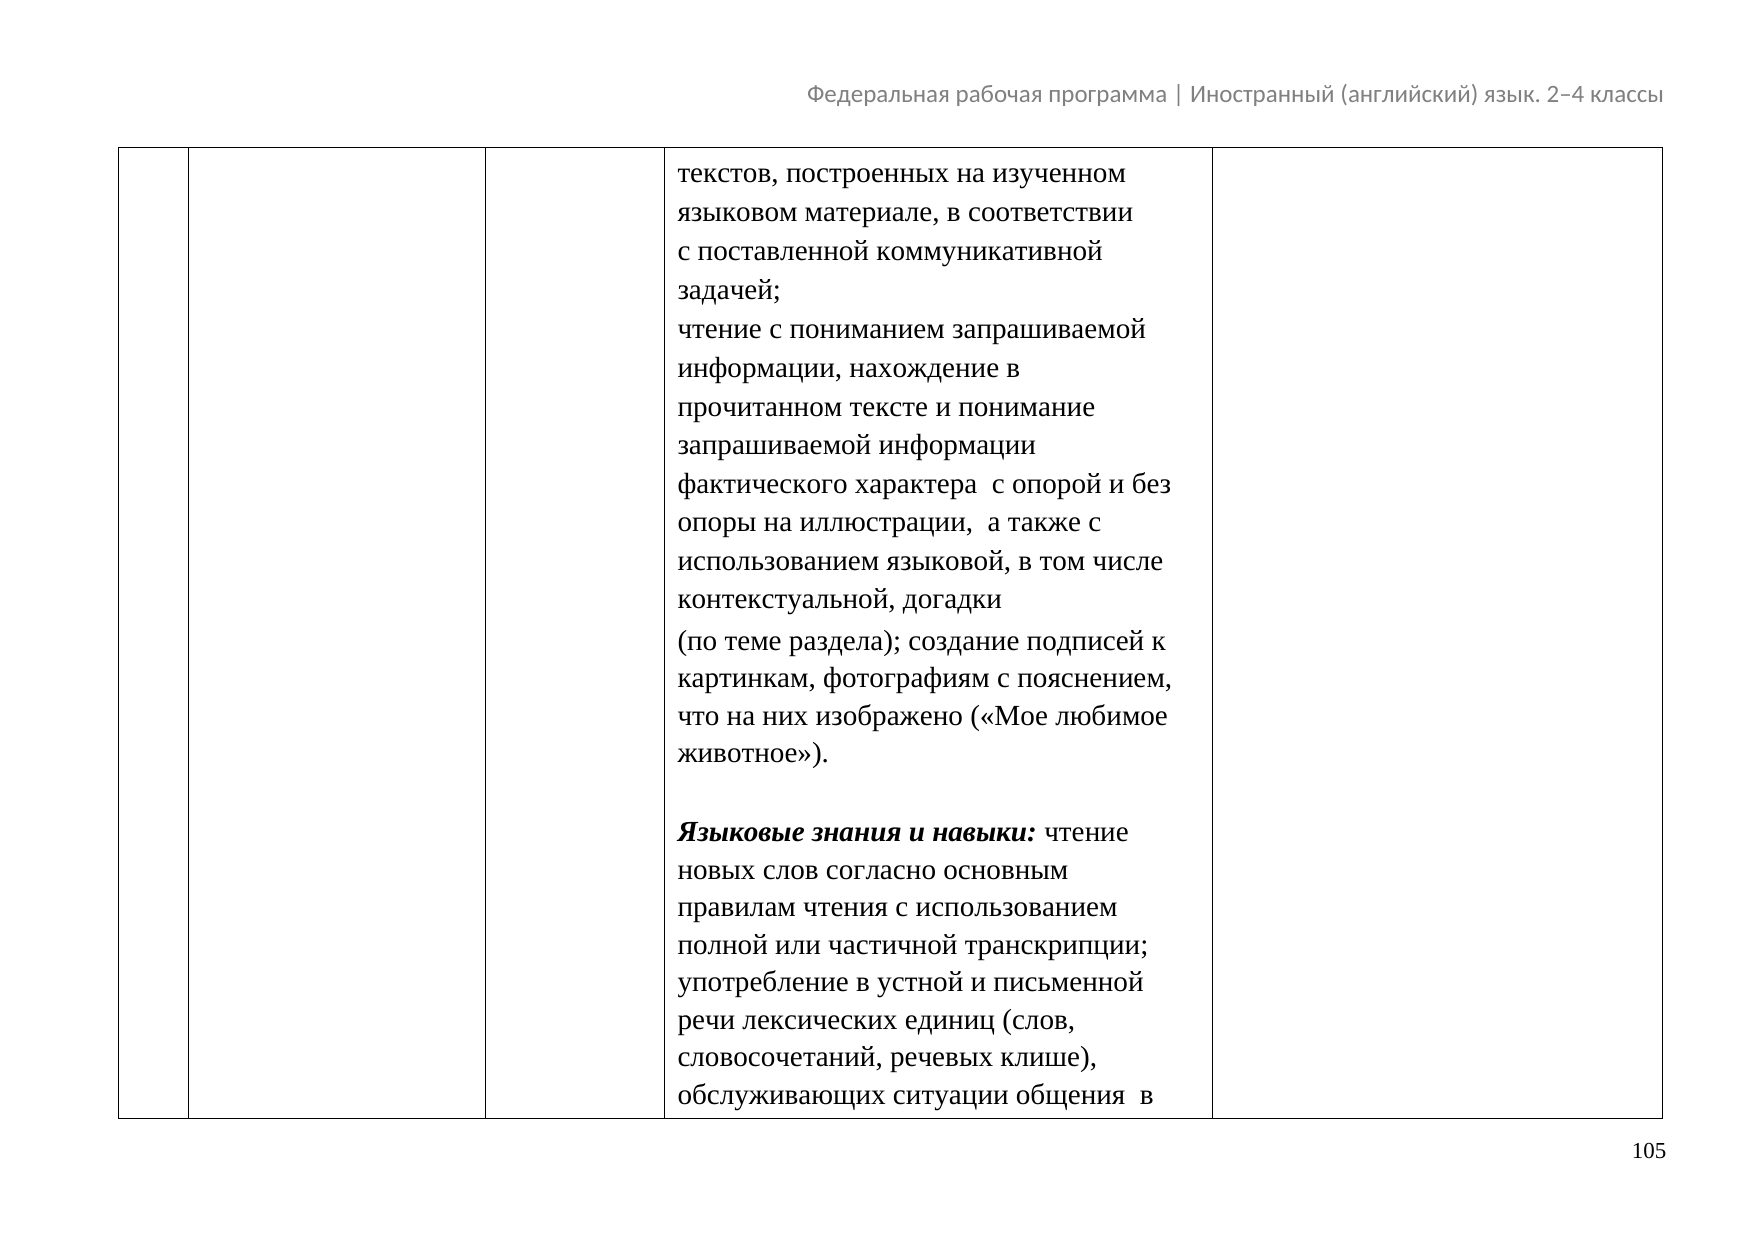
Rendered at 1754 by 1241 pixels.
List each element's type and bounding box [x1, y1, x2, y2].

table_header [486, 148, 664, 1118]
table_header [189, 148, 485, 1118]
table_header [1213, 148, 1662, 1118]
table_header [665, 148, 1212, 1118]
table_header [119, 148, 188, 1118]
